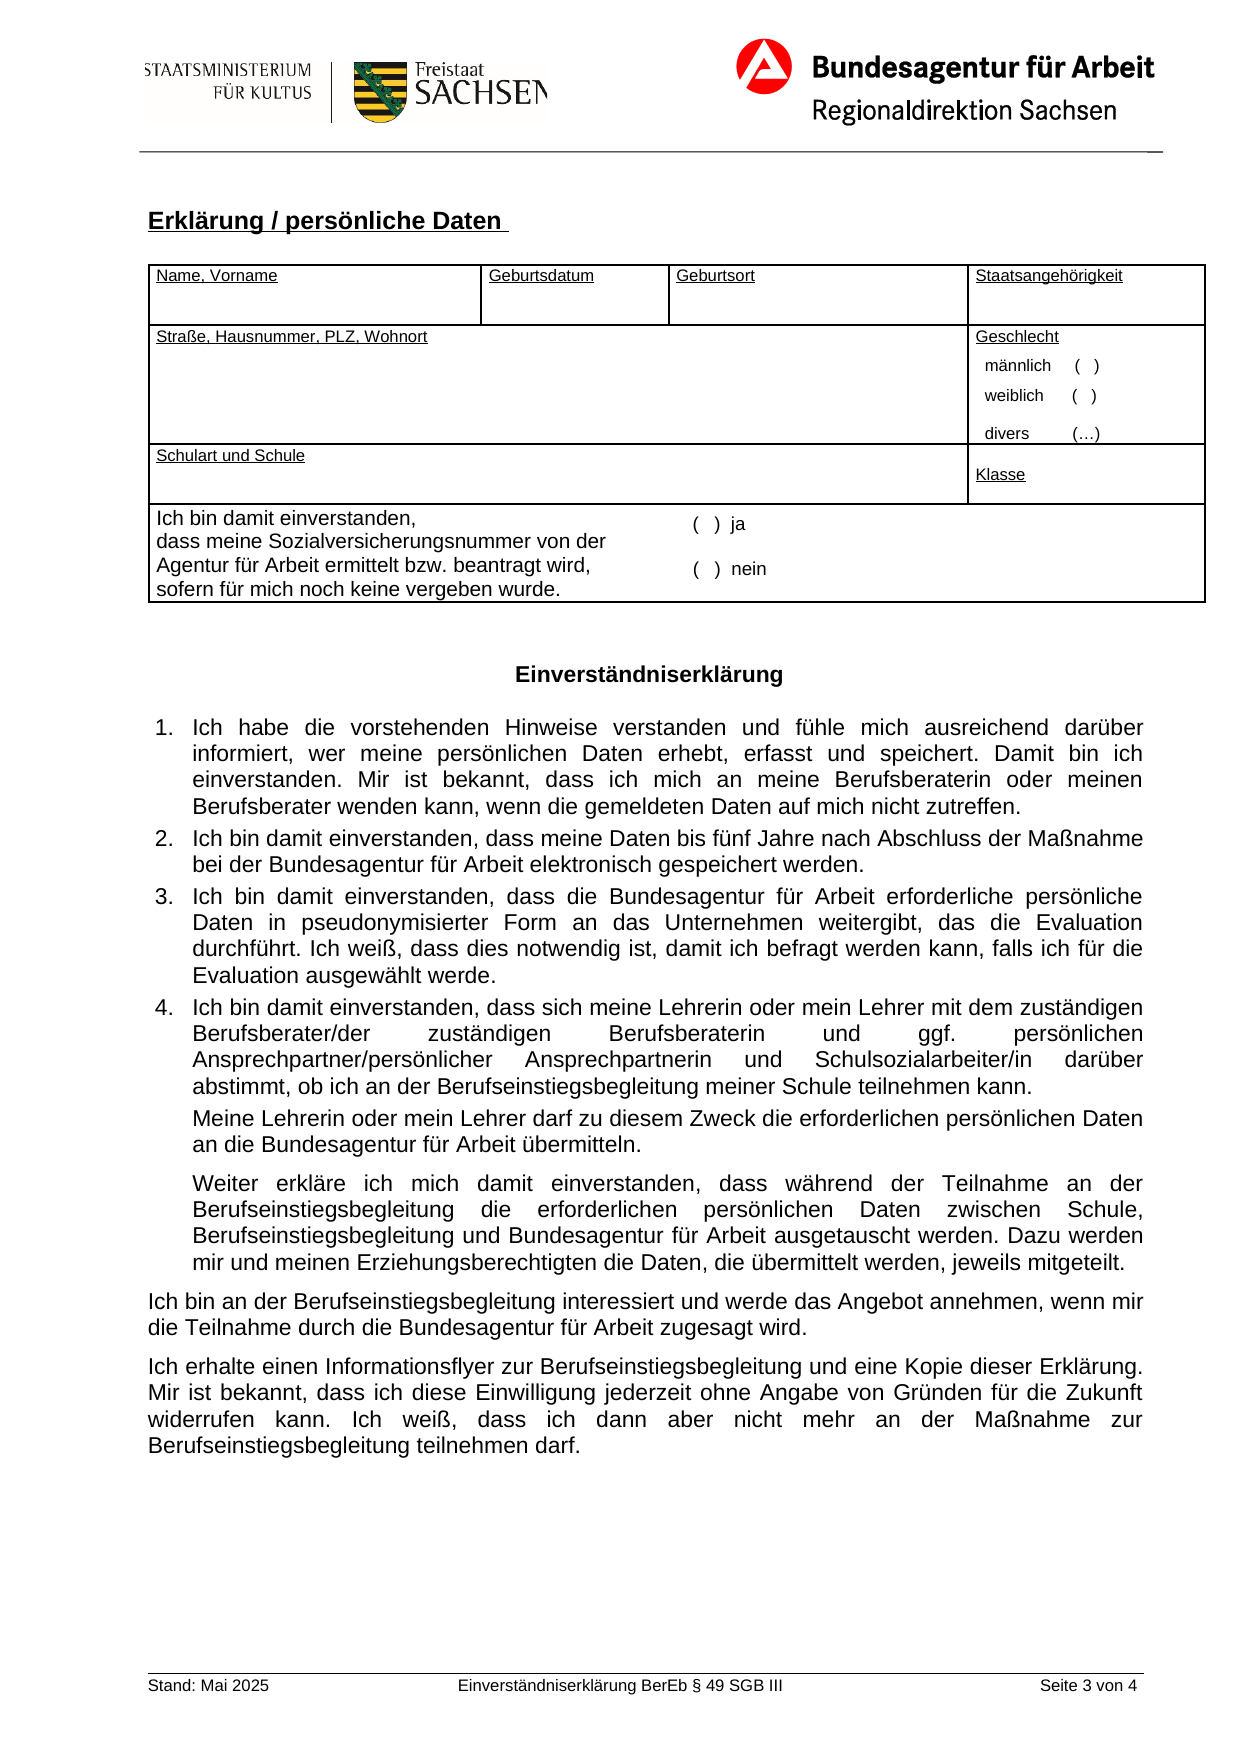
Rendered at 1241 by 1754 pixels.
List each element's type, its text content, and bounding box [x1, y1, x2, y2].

table_header Staatsangehörigkeit [969, 266, 1204, 324]
text Einverständniserklärung [154, 661, 1144, 687]
text Weiter erkläre ich mich damit einverstanden, dass während der Teilnahme an der Berufseinstiegsbegleitung die erforderlichen persönlichen Daten zwischen Schule, Berufseinstiegsbegleitung und Bundesagentur für Arbeit ausgetauscht werden. Dazu werden mir und meinen Erziehungsberechtigten die Daten, die übermittelt werden, jeweils mitgeteilt. [192, 1170, 1144, 1275]
table_cell ( ) ja ( ) nein [680, 505, 1204, 601]
table_cell Klasse [969, 445, 1204, 503]
table_header Geburtsdatum [482, 266, 668, 324]
table_cell Straße, Hausnummer, PLZ, Wohnort [150, 326, 967, 443]
text Ich bin an der Berufseinstiegsbegleitung interessiert und werde das Angebot annehmen, wenn mir die Teilnahme durch die Bundesagentur für Arbeit zugesagt wird. [148, 1288, 1144, 1340]
table_header Geburtsort [670, 266, 967, 324]
list Ich bin damit einverstanden, dass die Bundesagentur für Arbeit erforderliche persönliche Daten in pseudonymisierter Form an das Unternehmen weitergibt, das die Evaluation durchführt. Ich weiß, dass dies notwendig ist, damit ich befragt werden kann, falls ich für die Evaluation ausgewählt werde. [154, 883, 1144, 988]
picture [143, 62, 547, 122]
list Ich bin damit einverstanden, dass sich meine Lehrerin oder mein Lehrer mit dem zuständigen Berufsberater/der zuständigen Berufsberaterin und ggf. persönlichen Ansprechpartner/persönlicher Ansprechpartnerin und Schulsozialarbeiter/in darüber abstimmt, ob ich an der Berufseinstiegsbegleitung meiner Schule teilnehmen kann. [154, 994, 1144, 1099]
table_cell Geschlecht [969, 326, 1204, 354]
list Ich habe die vorstehenden Hinweise verstanden und fühle mich ausreichend darüber informiert, wer meine persönlichen Daten erhebt, erfasst und speichert. Damit bin ich einverstanden. Mir ist bekannt, dass ich mich an meine Berufsberaterin oder meinen Berufsberater wenden kann, wenn die gemeldeten Daten auf mich nicht zutreffen. [154, 713, 1144, 819]
text Meine Lehrerin oder mein Lehrer darf zu diesem Zweck die erforderlichen persönlichen Daten an die Bundesagentur für Arbeit übermitteln. [192, 1104, 1144, 1157]
table_header Name, Vorname [150, 266, 480, 324]
table_cell Ich bin damit einverstanden, dass meine Sozialversicherungsnummer von der Agentur für Arbeit ermittelt bzw. beantragt wird, sofern für mich noch keine vergeben wurde. [150, 505, 680, 601]
text Ich erhalte einen Informationsflyer zur Berufseinstiegsbegleitung und eine Kopie dieser Erklärung. Mir ist bekannt, dass ich diese Einwilligung jederzeit ohne Angabe von Gründen für die Zukunft widerrufen kann. Ich weiß, dass ich dann aber nicht mehr an der Maßnahme zur Berufseinstiegsbegleitung teilnehmen darf. [148, 1353, 1144, 1458]
table_cell weiblich ( ) divers (…) [969, 384, 1204, 443]
list Ich bin damit einverstanden, dass meine Daten bis fünf Jahre nach Abschluss der Maßnahme bei der Bundesagentur für Arbeit elektronisch gespeichert werden. [154, 824, 1144, 877]
table_cell männlich ( ) [969, 354, 1204, 384]
table_cell Schulart und Schule [150, 445, 967, 503]
text Erklärung / persönliche Daten [148, 206, 1144, 235]
